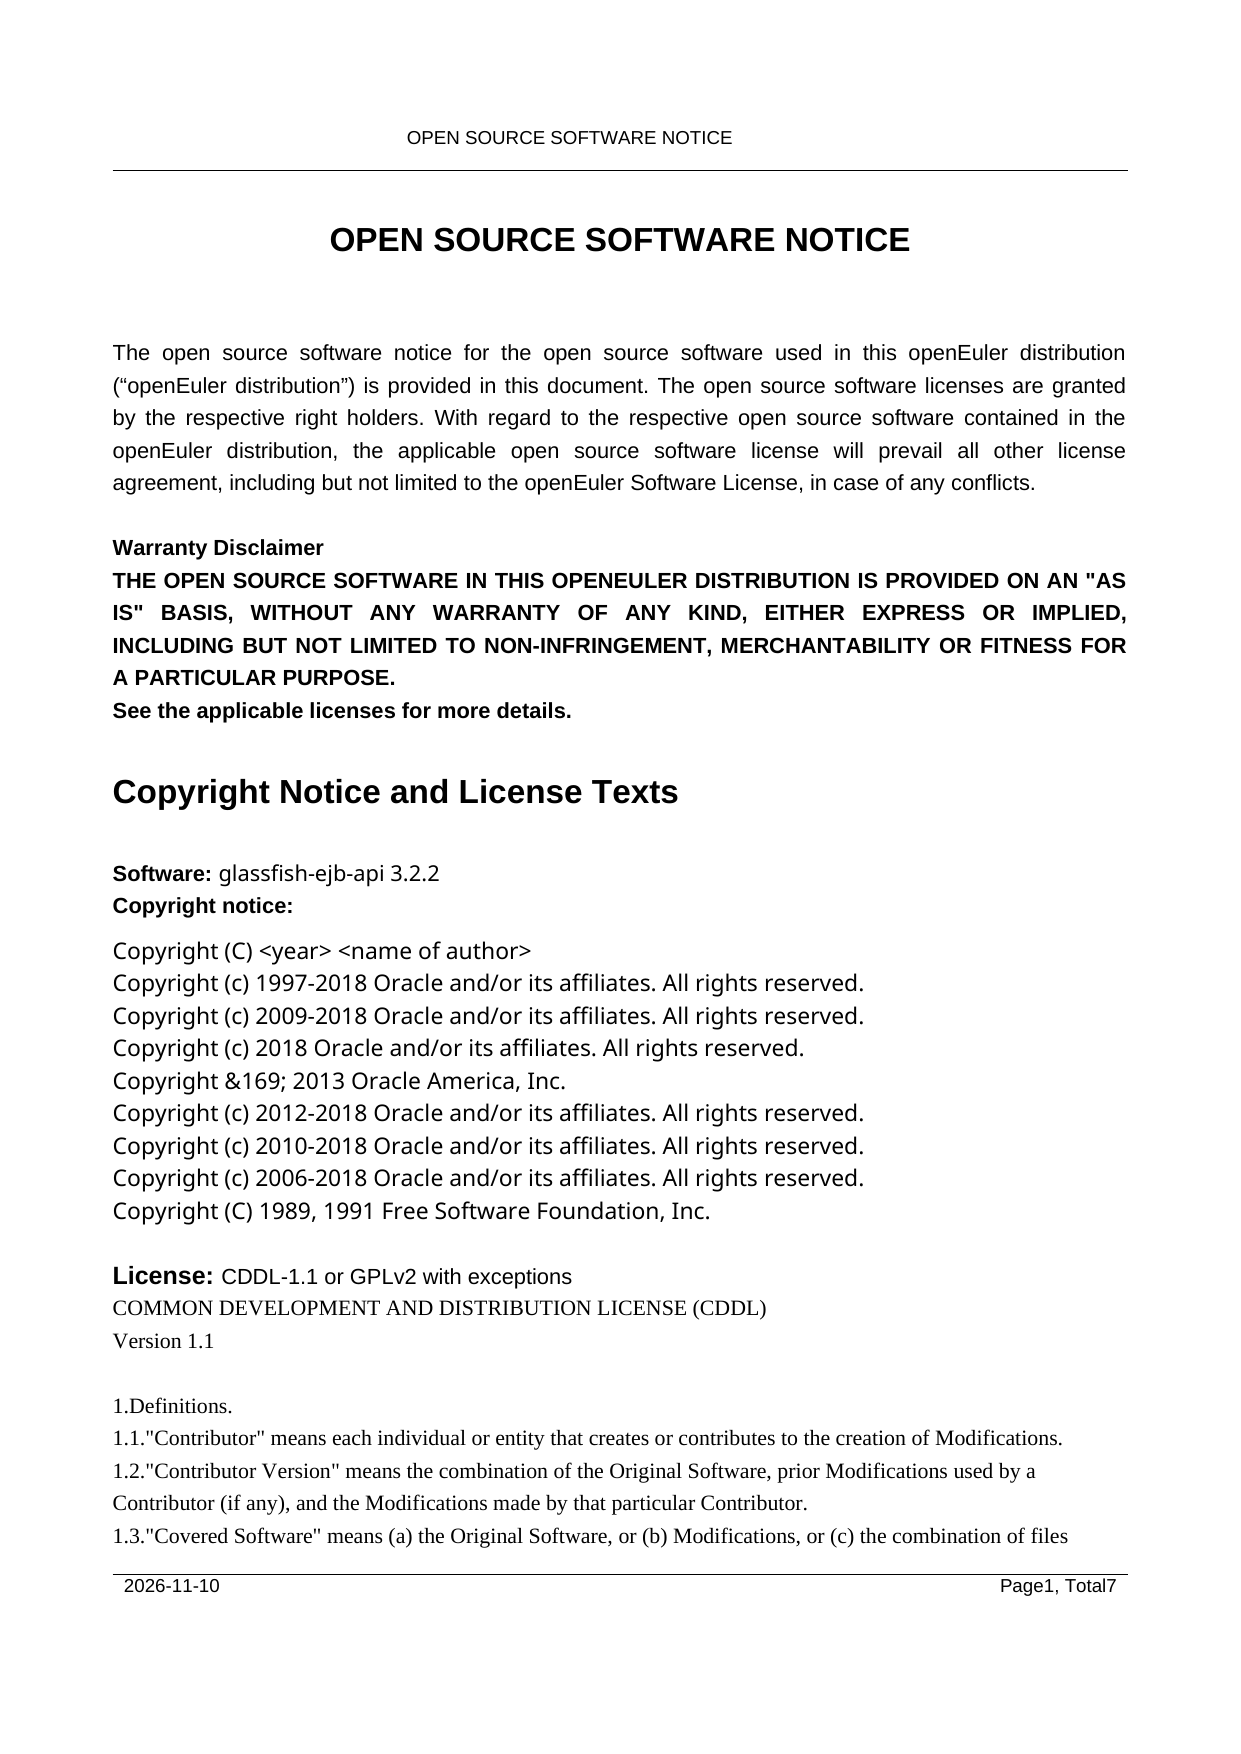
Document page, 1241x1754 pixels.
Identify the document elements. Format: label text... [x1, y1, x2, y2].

text The open source software notice for the open source software used in this openEuler distribution (“openEuler distribution”) is provided in this document. The open source software licenses are granted by the respective right holders. With regard to the respective open source software contained in the openEuler distribution, the applicable open source software license will prevail all other license agreement, including but not limited to the openEuler Software License, in case of any conflicts. [112, 336, 1128, 499]
text Copyright (C) <year> <name of author> Copyright (c) 1997-2018 Oracle and/or its affiliates. All rights reserved. Copyright (c) 2009-2018 Oracle and/or its affiliates. All rights reserved. Copyright (c) 2018 Oracle and/or its affiliates. All rights reserved. Copyright &169; 2013 Oracle America, Inc. Copyright (c) 2012-2018 Oracle and/or its affiliates. All rights reserved. Copyright (c) 2010-2018 Oracle and/or its affiliates. All rights reserved. Copyright (c) 2006-2018 Oracle and/or its affiliates. All rights reserved. Copyright (C) 1989, 1991 Free Software Foundation, Inc. [112, 934, 1128, 1259]
text COMMON DEVELOPMENT AND DISTRIBUTION LICENSE (CDDL) [112, 1291, 1128, 1324]
text License: CDDL-1.1 or GPLv2 with exceptions [112, 1259, 1128, 1291]
text OPEN SOURCE SOFTWARE NOTICE [112, 206, 1128, 271]
text Copyright Notice and License Texts [112, 759, 1128, 824]
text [112, 1519, 1128, 1551]
text THE OPEN SOURCE SOFTWARE IN THIS OPENEULER DISTRIBUTION IS PROVIDED ON AN "AS IS" BASIS, WITHOUT ANY WARRANTY OF ANY KIND, EITHER EXPRESS OR IMPLIED, INCLUDING BUT NOT LIMITED TO NON-INFRINGEMENT, MERCHANTABILITY OR FITNESS FOR A PARTICULAR PURPOSE. See the applicable licenses for more details. [112, 564, 1128, 726]
text Copyright notice: [112, 889, 1128, 921]
text 1.Definitions. [112, 1389, 1128, 1421]
text 1.2."Contributor Version" means the combination of the Original Software, prior Modifications used by a Contributor (if any), and the Modifications made by that particular Contributor. [112, 1454, 1128, 1519]
text Warranty Disclaimer [112, 531, 1128, 564]
title Software: glassfish-ejb-api 3.2.2 [112, 856, 1128, 889]
text 1.1."Contributor" means each individual or entity that creates or contributes to the creation of Modifications. [112, 1421, 1128, 1454]
text Version 1.1 [112, 1324, 1128, 1356]
